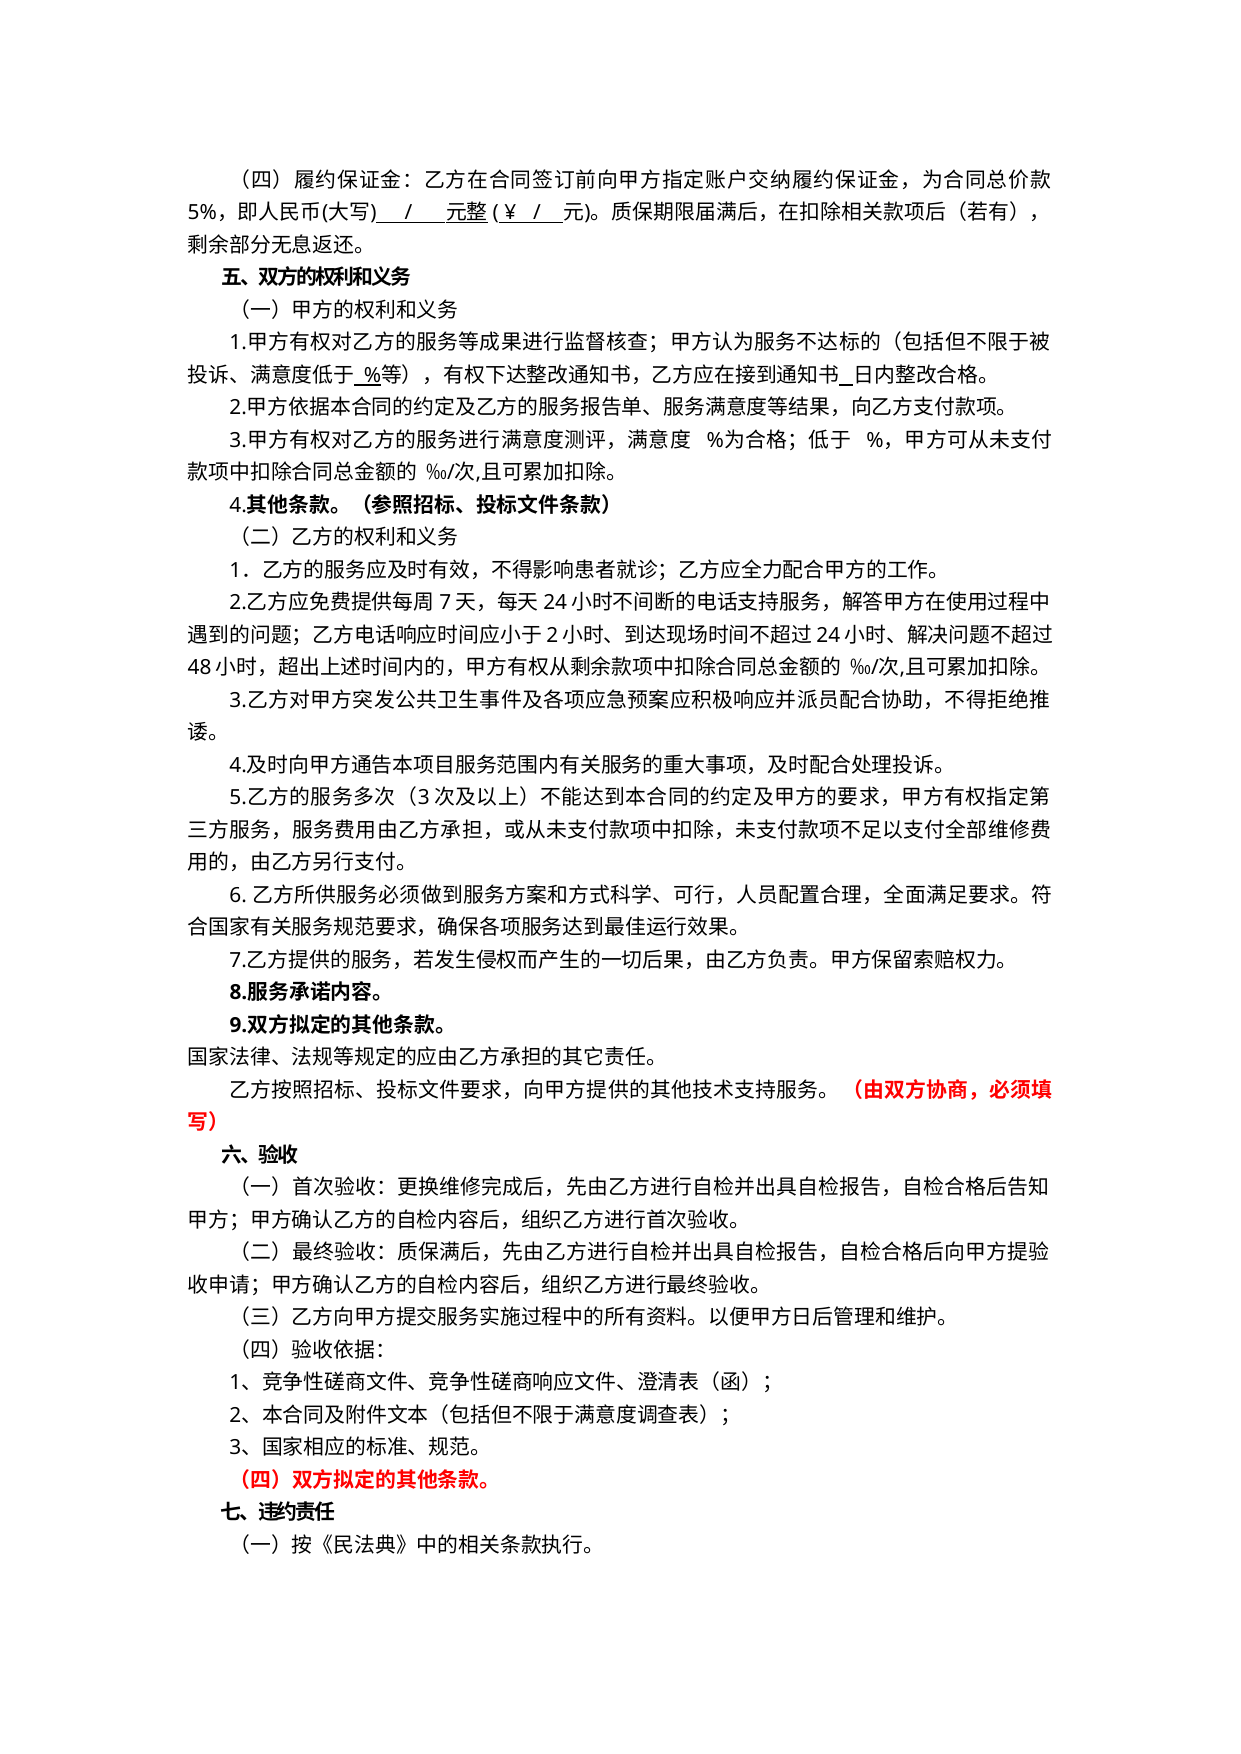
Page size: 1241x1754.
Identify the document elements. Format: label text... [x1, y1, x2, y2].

text （四）验收依据： [187, 1332, 1053, 1364]
text 七、违约责任 [187, 1494, 1053, 1527]
text 4.及时向甲方通告本项目服务范围内有关服务的重大事项，及时配合处理投诉。 [187, 747, 1053, 779]
text （四）履约保证金：乙方在合同签订前向甲方指定账户交纳履约保证金，为合同总价款5%，即人民币(大写) / 元整 ( ¥ / 元)。质保期限届满后，在扣除相关款项后（若有），剩余部分无息返还。 [187, 162, 1053, 259]
text （一）首次验收：更换维修完成后，先由乙方进行自检并出具自检报告，自检合格后告知甲方；甲方确认乙方的自检内容后，组织乙方进行首次验收。 [187, 1169, 1053, 1234]
text 2、本合同及附件文本（包括但不限于满意度调查表）； [187, 1397, 1053, 1429]
text 2.甲方依据本合同的约定及乙方的服务报告单、服务满意度等结果，向乙方支付款项。 [187, 389, 1053, 422]
text 8.服务承诺内容。 [187, 974, 1053, 1007]
text 5.乙方的服务多次（3次及以上）不能达到本合同的约定及甲方的要求，甲方有权指定第三方服务，服务费用由乙方承担，或从未支付款项中扣除，未支付款项不足以支付全部维修费用的，由乙方另行支付。 [187, 779, 1053, 877]
text 6. 乙方所供服务必须做到服务方案和方式科学、可行，人员配置合理，全面满足要求。符合国家有关服务规范要求，确保各项服务达到最佳运行效果。 [187, 877, 1053, 942]
text 3、国家相应的标准、规范。 [187, 1429, 1053, 1462]
text 五、双方的权利和义务 [187, 259, 1053, 292]
text 3.乙方对甲方突发公共卫生事件及各项应急预案应积极响应并派员配合协助，不得拒绝推诿。 [187, 682, 1053, 747]
text 六、验收 [187, 1137, 1053, 1169]
text 1.甲方有权对乙方的服务等成果进行监督核查；甲方认为服务不达标的（包括但不限于被投诉、满意度低于 %等），有权下达整改通知书，乙方应在接到通知书 日内整改合格。 [187, 324, 1053, 389]
text 国家法律、法规等规定的应由乙方承担的其它责任。 [187, 1039, 1053, 1072]
text 1、竞争性磋商文件、竞争性磋商响应文件、澄清表（函）； [187, 1364, 1053, 1397]
text （一）按《民法典》中的相关条款执行。 [187, 1527, 1053, 1559]
text 4.其他条款。（参照招标、投标文件条款） [187, 487, 1053, 519]
text 9.双方拟定的其他条款。 [187, 1007, 1053, 1039]
text 2.乙方应免费提供每周7天，每天24小时不间断的电话支持服务，解答甲方在使用过程中遇到的问题；乙方电话响应时间应小于2小时、到达现场时间不超过24小时、解决问题不超过48小时，超出上述时间内的，甲方有权从剩余款项中扣除合同总金额的 ‰/次,且可累加扣除。 [187, 584, 1053, 682]
text 7.乙方提供的服务，若发生侵权而产生的一切后果，由乙方负责。甲方保留索赔权力。 [187, 942, 1053, 974]
text 乙方按照招标、投标文件要求，向甲方提供的其他技术支持服务。（由双方协商，必须填写） [187, 1072, 1053, 1137]
text （二）乙方的权利和义务 [187, 519, 1053, 552]
text （四）双方拟定的其他条款。 [187, 1462, 1053, 1494]
text （一）甲方的权利和义务 [187, 292, 1053, 324]
text 1．乙方的服务应及时有效，不得影响患者就诊；乙方应全力配合甲方的工作。 [187, 552, 1053, 584]
text 3.甲方有权对乙方的服务进行满意度测评，满意度 %为合格；低于 %，甲方可从未支付款项中扣除合同总金额的 ‰/次,且可累加扣除。 [187, 422, 1053, 487]
text （三）乙方向甲方提交服务实施过程中的所有资料。以便甲方日后管理和维护。 [187, 1299, 1053, 1332]
text （二）最终验收：质保满后，先由乙方进行自检并出具自检报告，自检合格后向甲方提验收申请；甲方确认乙方的自检内容后，组织乙方进行最终验收。 [187, 1234, 1053, 1299]
